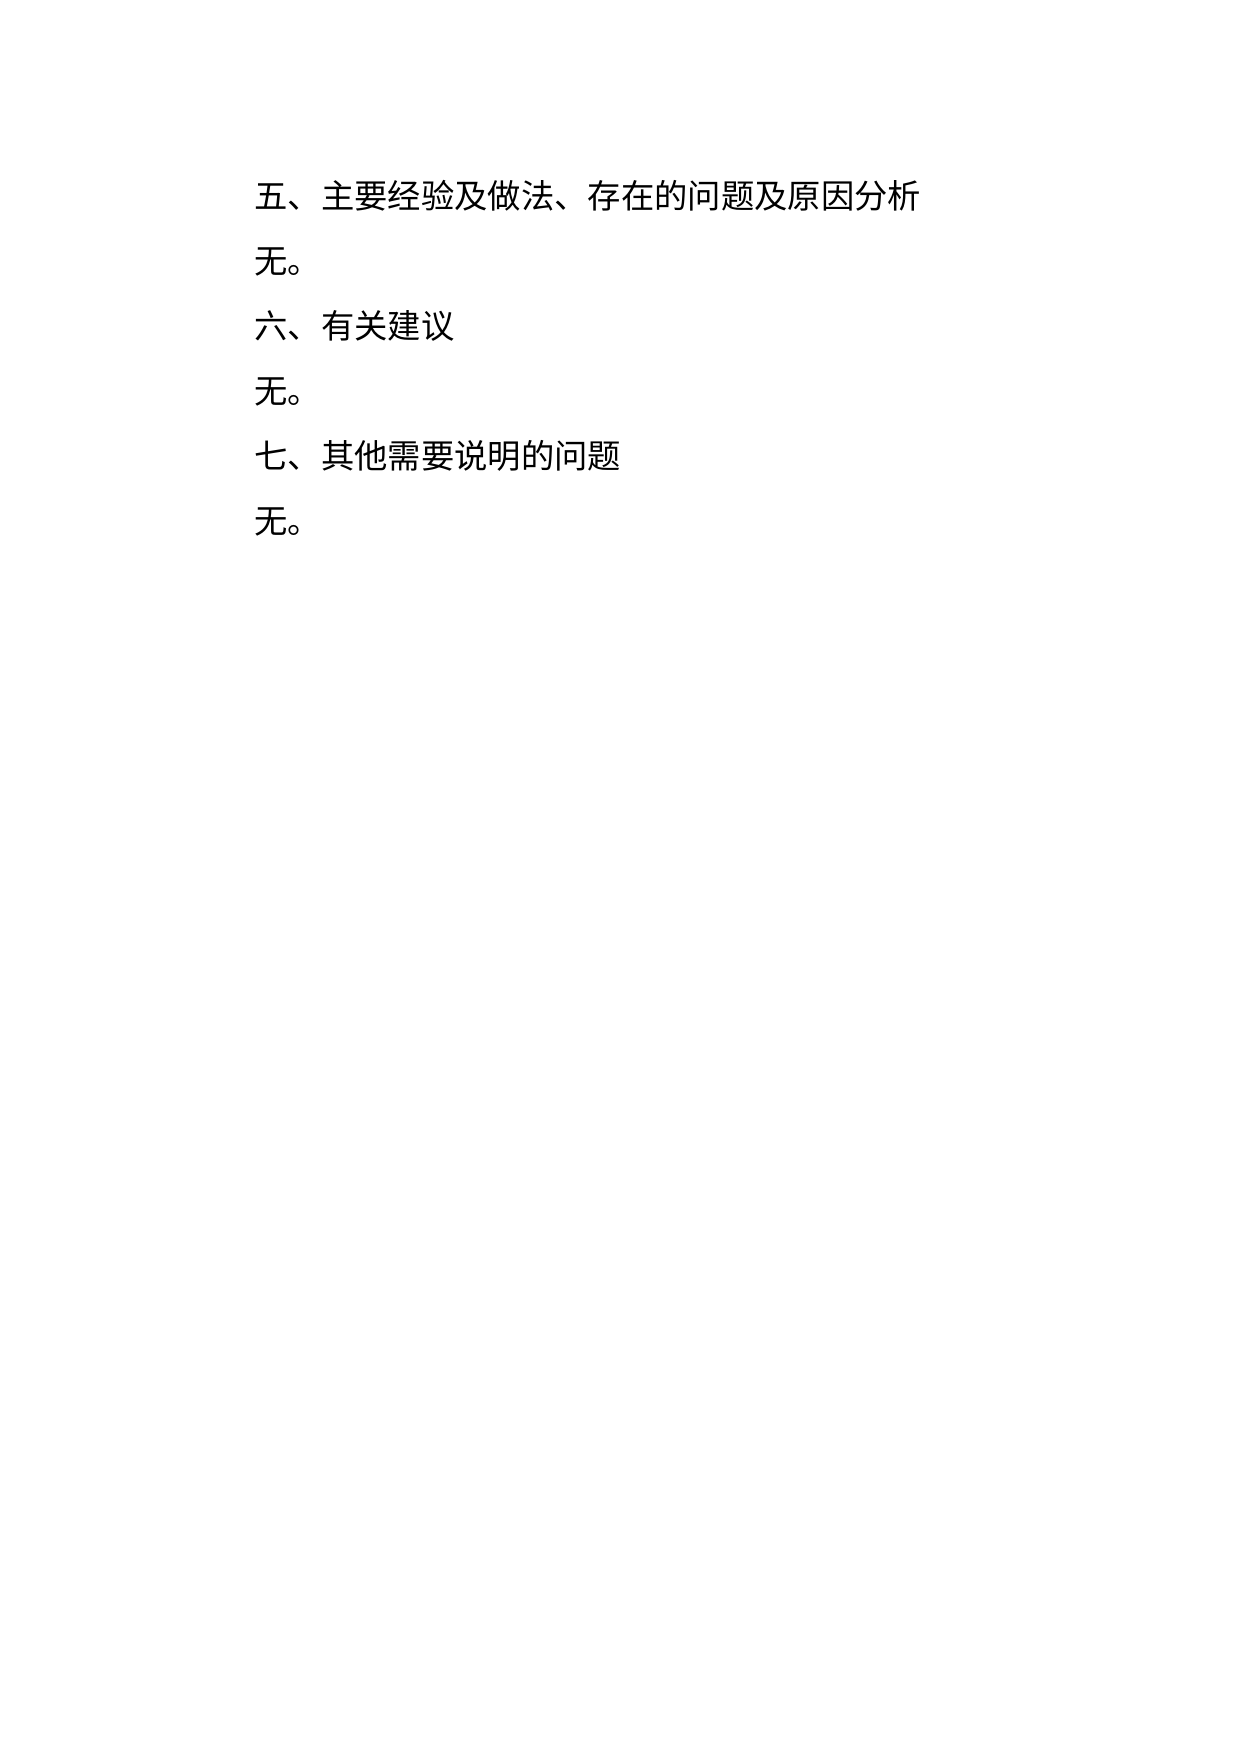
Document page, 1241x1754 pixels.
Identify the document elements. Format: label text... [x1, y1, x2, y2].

text 无。 [187, 357, 1053, 422]
text 五、主要经验及做法、存在的问题及原因分析 [187, 162, 1053, 227]
text 无。 [187, 227, 1053, 292]
text 无。 [187, 487, 1053, 552]
list 六、有关建议 [187, 292, 1053, 357]
list 其他需要说明的问题 [187, 422, 1053, 487]
